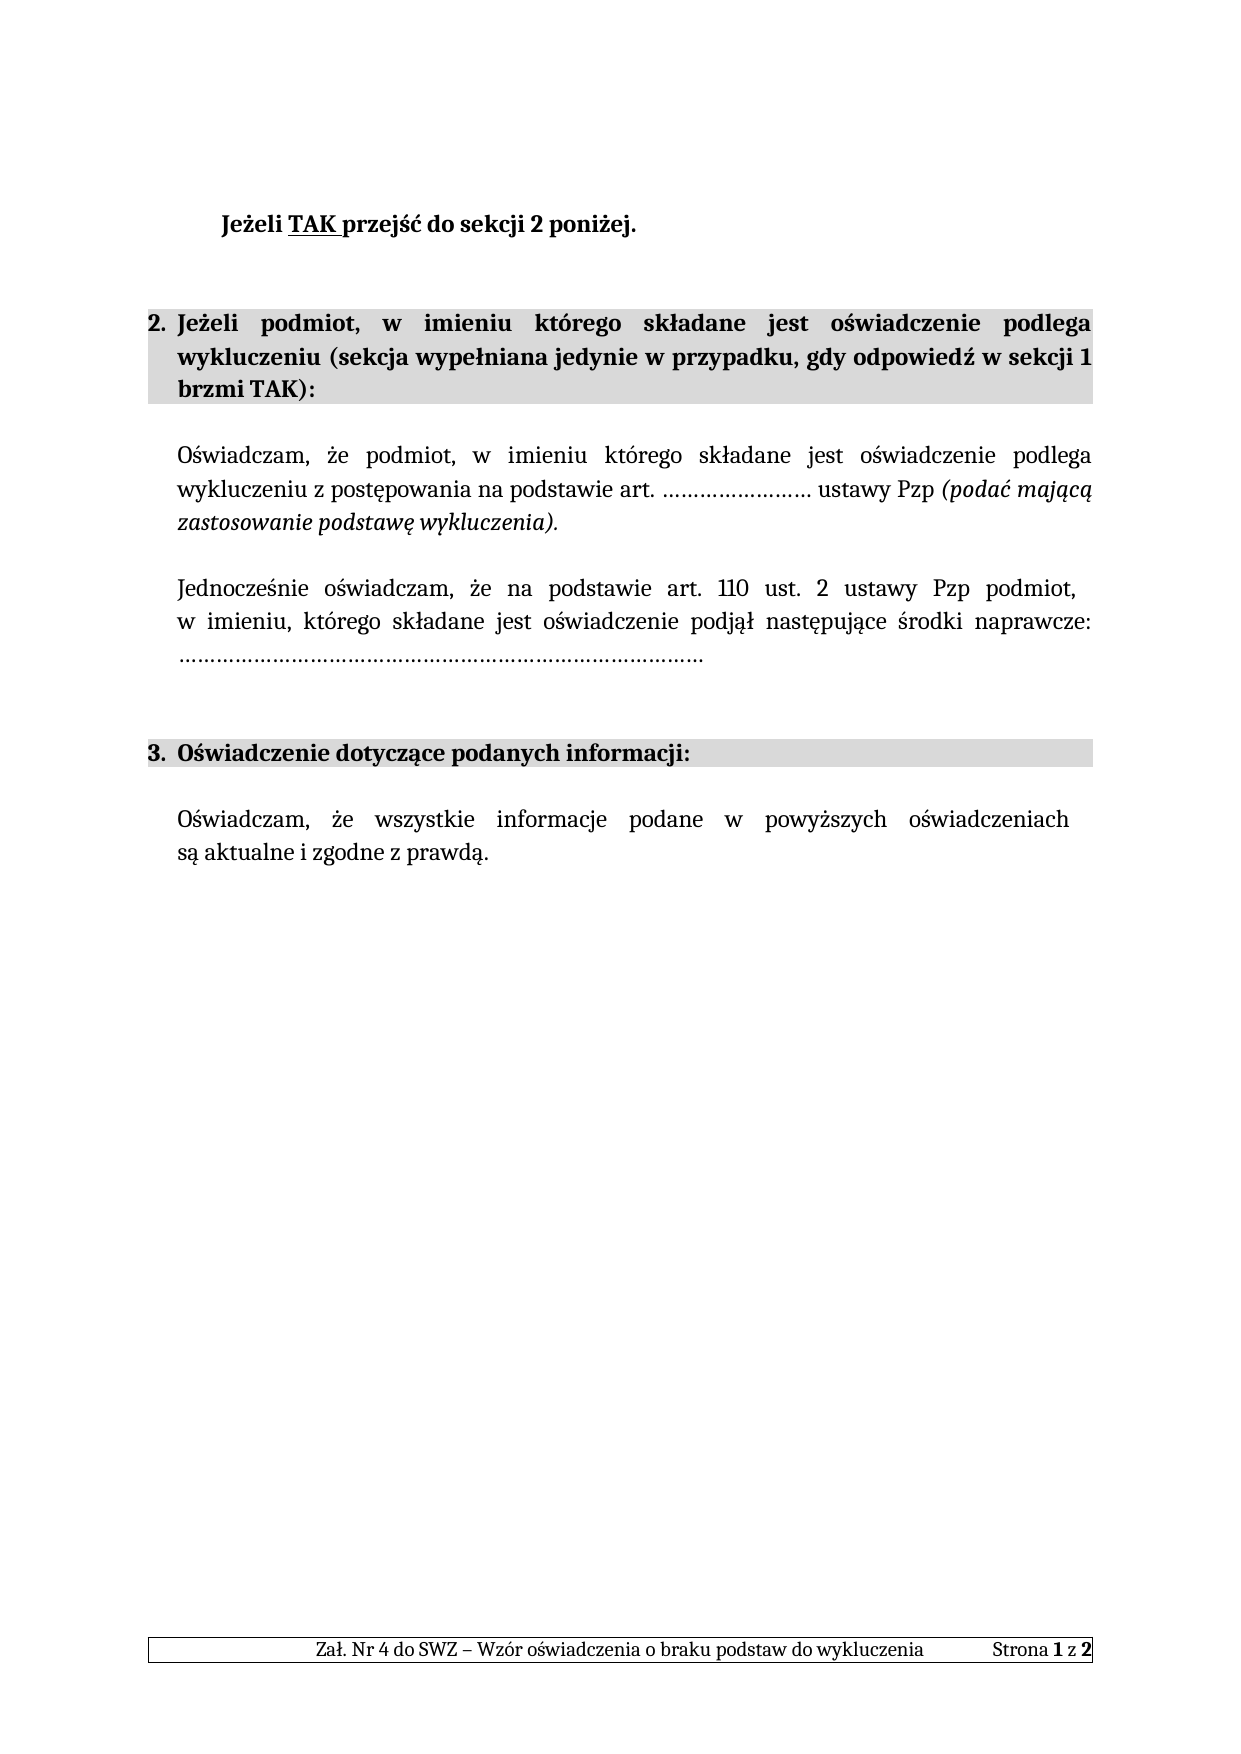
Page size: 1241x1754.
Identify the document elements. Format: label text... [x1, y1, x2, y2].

list Jednocześnie oświadczam, że na podstawie art. 110 ust. 2 ustawy Pzp podmiot, w imieniu, którego składane jest oświadczenie podjął następujące środki naprawcze: ………………………………………………………………………… [177, 573, 1093, 668]
text Jeżeli TAK przejść do sekcji 2 poniżej. [177, 210, 1093, 239]
list Oświadczam, że podmiot, w imieniu którego składane jest oświadczenie podlega wykluczeniu z postępowania na podstawie art. …………………… ustawy Pzp (podać mającą zastosowanie podstawę wykluczenia). [177, 441, 1093, 536]
list Jeżeli podmiot, w imieniu którego składane jest oświadczenie podlega wykluczeniu (sekcja wypełniana jedynie w przypadku, gdy odpowiedź w sekcji 1 brzmi TAK): [148, 309, 1093, 404]
text Oświadczam, że wszystkie informacje podane w powyższych oświadczeniach są aktualne i zgodne z prawdą. [177, 805, 1093, 866]
list Oświadczenie dotyczące podanych informacji: [148, 739, 1093, 767]
